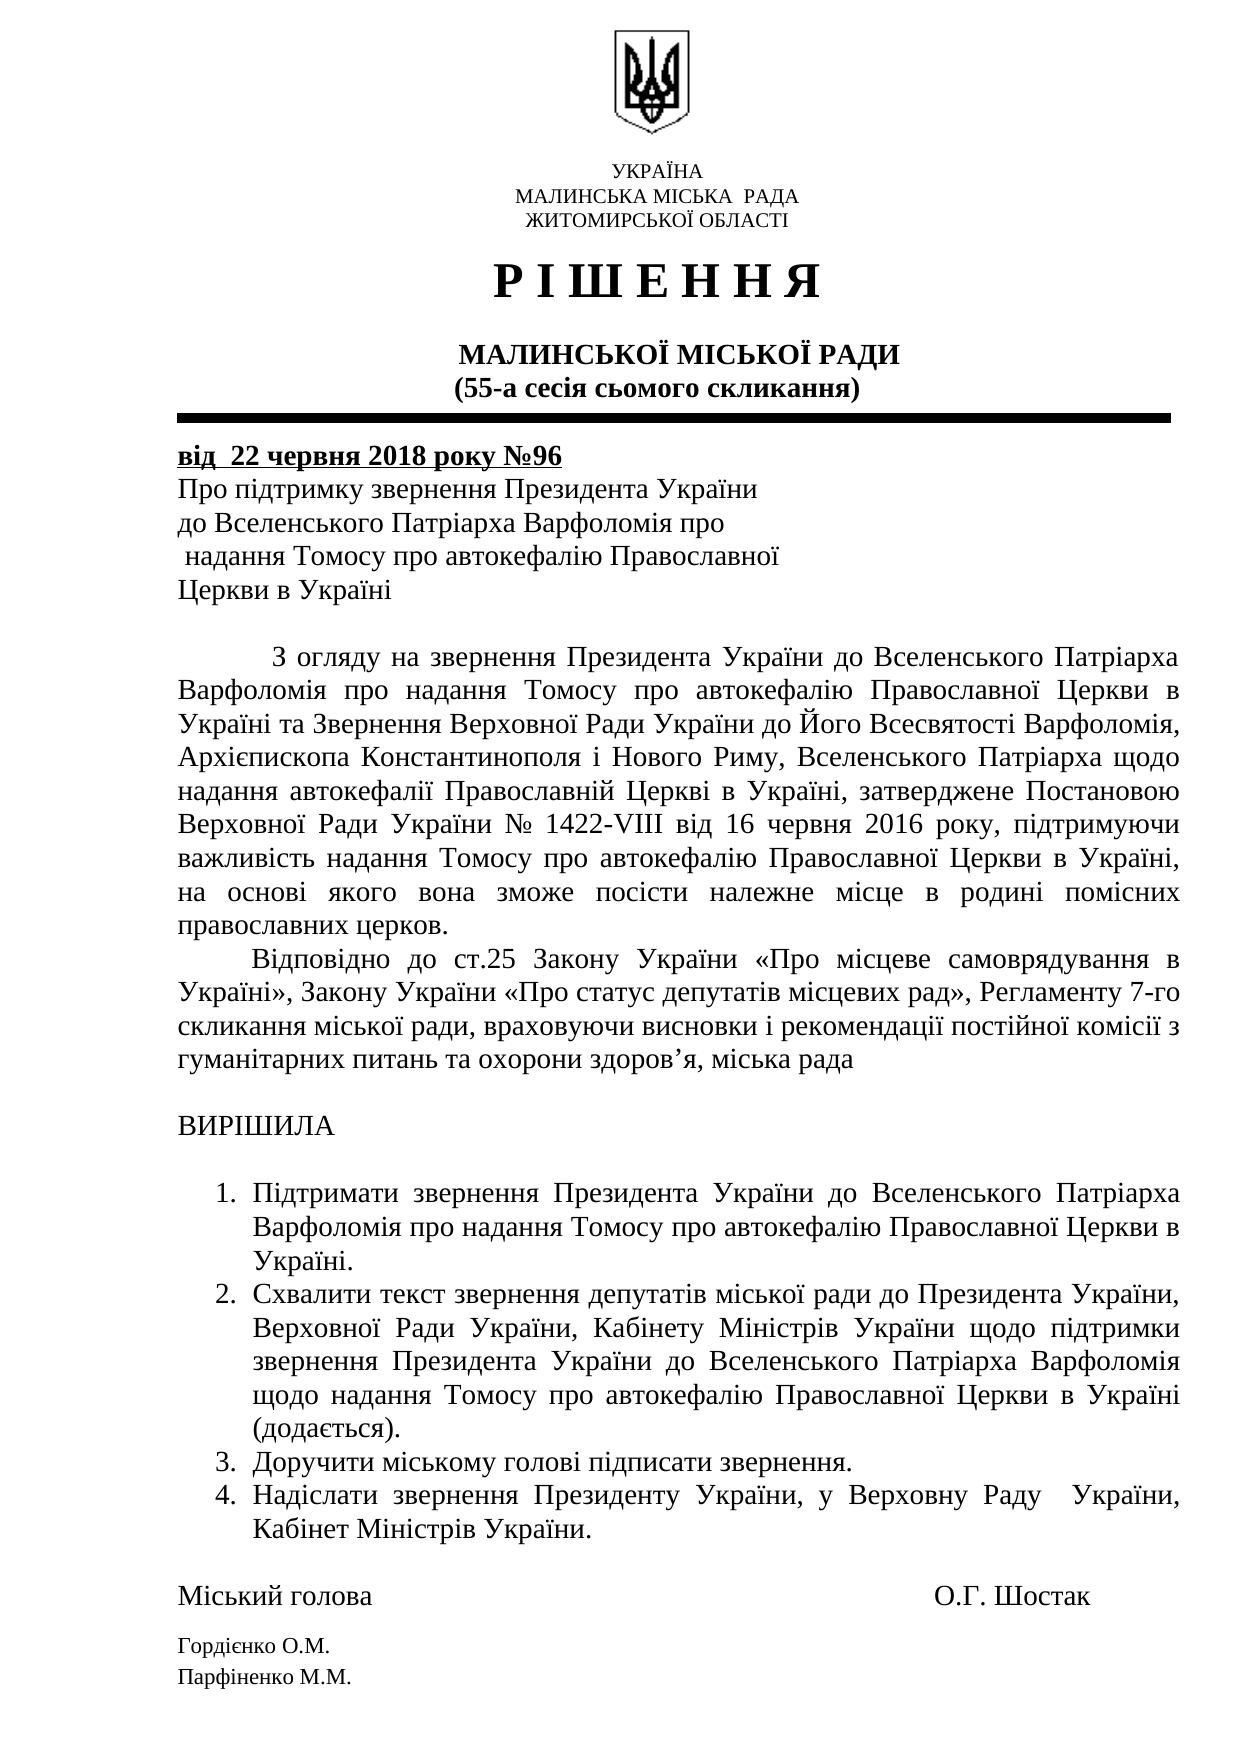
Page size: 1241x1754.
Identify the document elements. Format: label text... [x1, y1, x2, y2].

list Схвалити текст звернення депутатів міської ради до Президента України, Верховної Ради України, Кабінету Міністрів України щодо підтримки звернення Президента України до Вселенського Патріарха Варфоломія щодо надання Томосу про автокефалію Православної Церкви в Україні (додається). [215, 1276, 1181, 1444]
text З огляду на звернення Президента України до Вселенського Патріарха Варфоломія про надання Томосу про автокефалію Православної Церкви в Україні та Звернення Верховної Ради України до Його Всесвятості Варфоломія, Архієпископа Константинополя і Нового Риму, Вселенського Патріарха щодо надання автокефалії Православній Церкві в Україні, затверджене Постановою Верховної Ради України № 1422-VIII від 16 червня 2016 року, підтримуючи важливість надання Томосу про автокефалію Православної Церкви в Україні, на основі якого вона зможе посісти належне місце в родині помісних православних церков. [177, 639, 1181, 941]
text УКРАЇНА [133, 159, 1181, 183]
text до Вселенського Патріарха Варфоломія про [177, 505, 1181, 538]
text Відповідно до ст.25 Закону України «Про місцеве самоврядування в Україні», Закону України «Про статус депутатів місцевих рад», Регламенту 7-го скликання міської ради, враховуючи висновки і рекомендації постійної комісії з гуманітарних питань та охорони здоров’я, міська рада [177, 941, 1181, 1075]
text Гордієнко О.М. [177, 1632, 1181, 1659]
text від 22 червня 2018 року №96 [177, 438, 1181, 471]
list Підтримати звернення Президента України до Вселенського Патріарха Варфоломія про надання Томосу про автокефалію Православної Церкви в Україні. [215, 1176, 1181, 1276]
list Доручити міському голові підписати звернення. [215, 1444, 1181, 1477]
text (55-а сесія сьомого скликання) [133, 371, 1181, 404]
text ЖИТОМИРСЬКОЇ ОБЛАСТІ [133, 208, 1181, 232]
text ВИРІШИЛА [177, 1108, 1181, 1142]
list Міський голова О.Г. Шостак [177, 1578, 1181, 1612]
text Парфіненко М.М. [177, 1663, 1181, 1689]
text Церкви в Україні [177, 572, 1181, 605]
list Надіслати звернення Президенту України, у Верховну Раду України, Кабінет Міністрів України. [215, 1477, 1181, 1544]
text МАЛИНСЬКА МІСЬКА РАДА [133, 183, 1181, 208]
text надання Томосу про автокефалію Православної [177, 538, 1181, 572]
text малинської МІСЬКОЇ ради [177, 337, 1181, 371]
text Р І Ш Е Н Н Я [133, 251, 1181, 308]
picture [608, 29, 695, 136]
text Про підтримку звернення Президента України [177, 471, 1181, 505]
